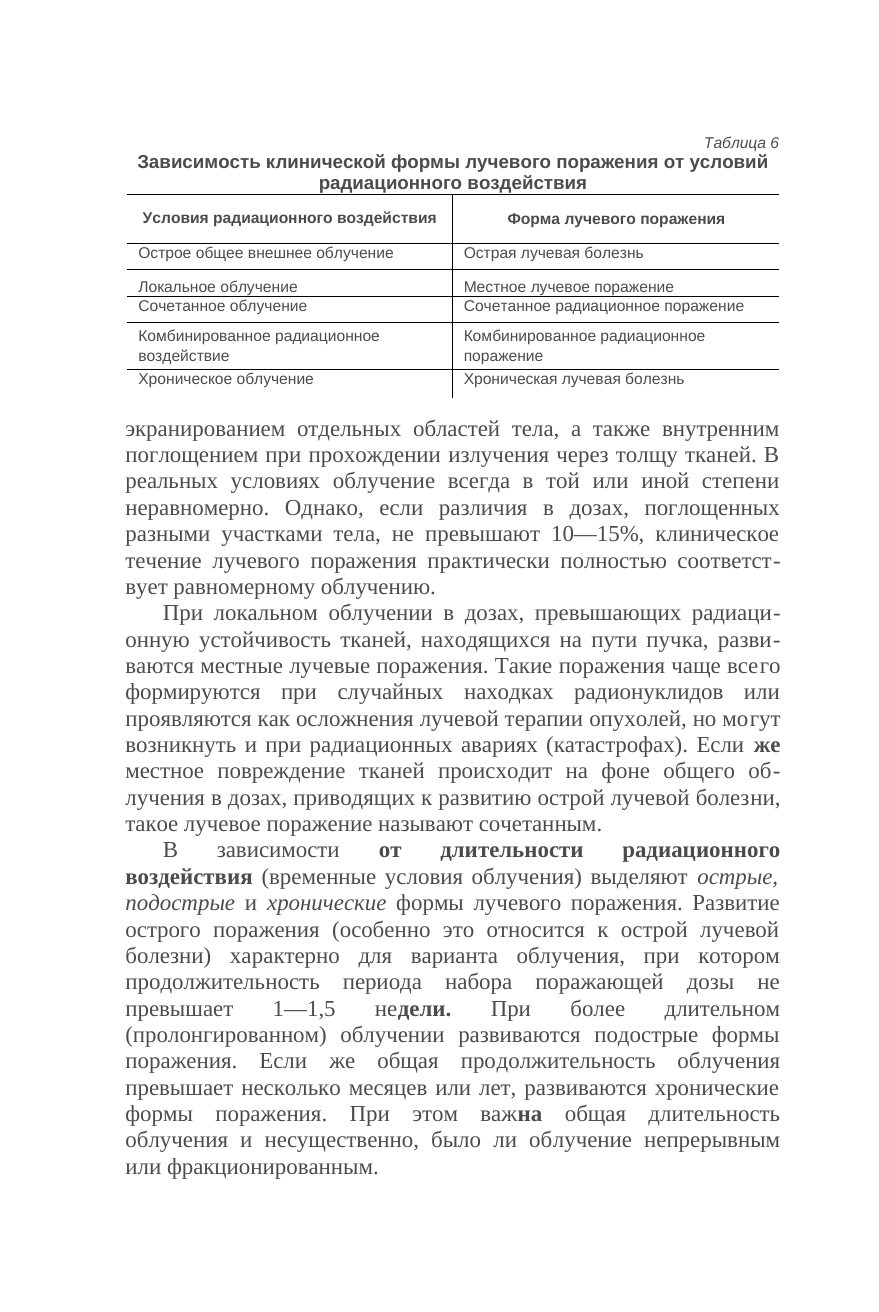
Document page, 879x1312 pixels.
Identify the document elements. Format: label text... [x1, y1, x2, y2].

table_cell Сочетанное облучение [127, 297, 452, 322]
table_cell Хроническая лучевая болезнь [453, 370, 779, 398]
text Зависимость клинической формы лучевого поражения от условий радиационного воздействия [125, 152, 780, 193]
text В зависимости от длительности радиационного воздействия (временные условия облучения) выделяют острые, подострые и хронические формы лучевого поражения. Развитие острого поражения (особенно это относится к острой лучевой болезни) характерно для варианта облучения, при котором продолжительность периода набора поражающей дозы не превышает 1—1,5 недели. При более длительном (пролонгированном) облучении развиваются подострые формы поражения. Если же общая продолжительность облучения превышает несколько месяцев или лет, развиваются хронические формы поражения. При этом важна общая длительность облучения и несущественно, было ли облучение непрерывным или фракционированным. [125, 837, 780, 1179]
text Таблица 6 [125, 134, 780, 152]
table_cell Местное лучевое поражение [453, 270, 779, 296]
table_cell Хроническое облучение [127, 370, 452, 398]
table_cell Комбинированное радиационное воздействие [127, 323, 452, 369]
text При локальном облучении в дозах, превышающих радиационную устойчивость тканей, находящихся на пути пучка, развиваются местные лучевые поражения. Такие поражения чаще всего формируются при случайных находках радионуклидов или проявляются как осложнения лучевой терапии опухолей, но могут возникнуть и при радиационных авариях (катастрофах). Если же местное повреждение тканей происходит на фоне общего облучения в дозах, приводящих к развитию острой лучевой болезни, такое лучевое поражение называют сочетанным. [125, 599, 780, 837]
table_header Форма лучевого поражения [453, 195, 779, 242]
table_cell Сочетанное радиационное поражение [453, 297, 779, 322]
table_header Условия радиационного воздействия [127, 195, 452, 242]
table_cell Острая лучевая болезнь [453, 244, 779, 269]
text экранированием отдельных областей тела, а также внутренним поглощением при прохождении излучения через толщу тканей. В реальных условиях облучение всегда в той или иной степени неравномерно. Однако, если различия в дозах, поглощенных разными участками тела, не превышают 10—15%, клиническое течение лучевого поражения практически полностью соответствует равномерному облучению. [125, 415, 780, 599]
table_cell Локальное облучение [127, 270, 452, 296]
table_cell Острое общее внешнее облучение [127, 244, 452, 269]
table_cell Комбинированное радиационное поражение [453, 323, 779, 369]
